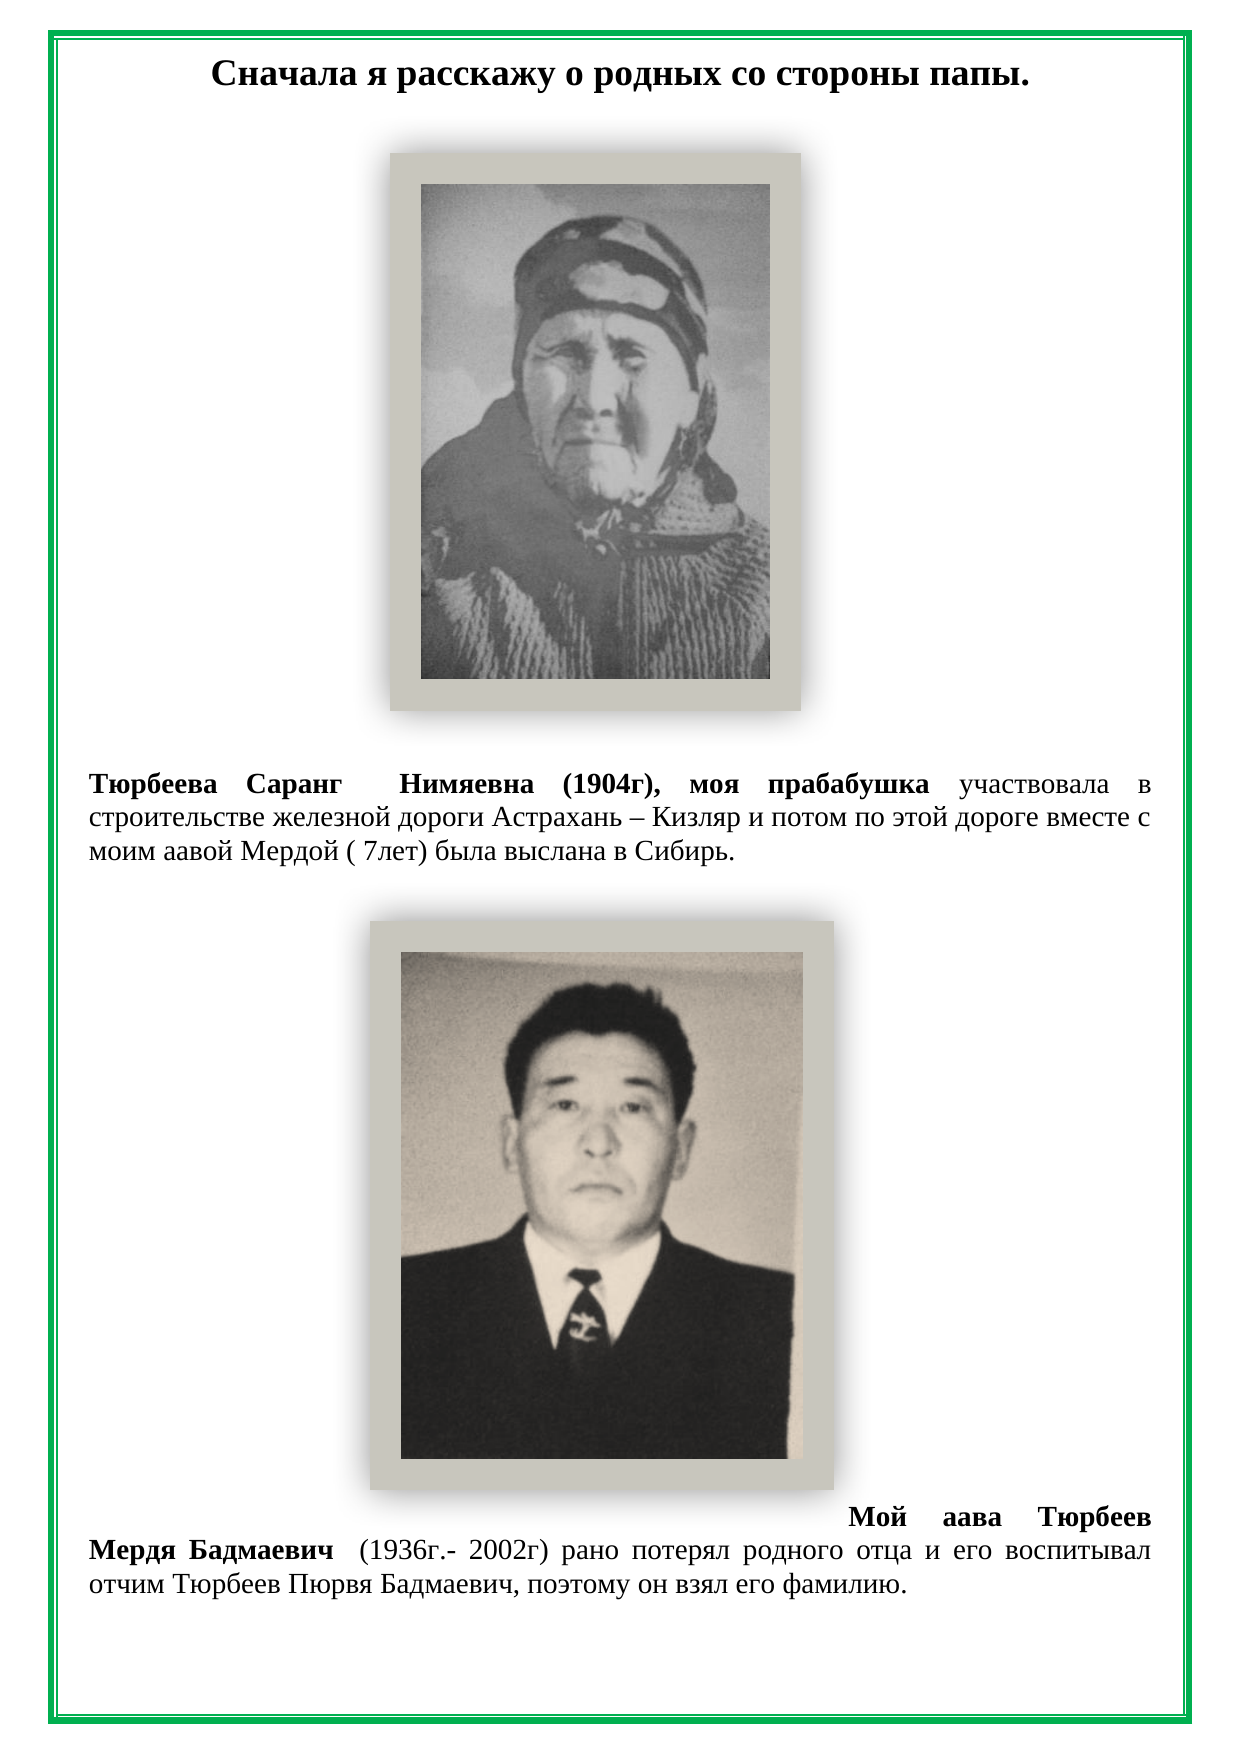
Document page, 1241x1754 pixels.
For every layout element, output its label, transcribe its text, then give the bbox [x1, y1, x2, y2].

text Мой аава Тюрбеев Мердя Бадмаевич (1936г.- 2002г) рано потерял родного отца и его воспитывал отчим Тюрбеев Пюрвя Бадмаевич, поэтому он взял его фамилию. [89, 1499, 1152, 1599]
text Сначала я расскажу о родных со стороны папы. [89, 50, 1152, 93]
text Тюрбеева Саранг Нимяевна (1904г), моя прабабушка участвовала в строительстве железной дороги Астрахань – Кизляр и потом по этой дороге вместе с моим аавой Мердой ( 7лет) была выслана в Сибирь. [89, 766, 1152, 867]
